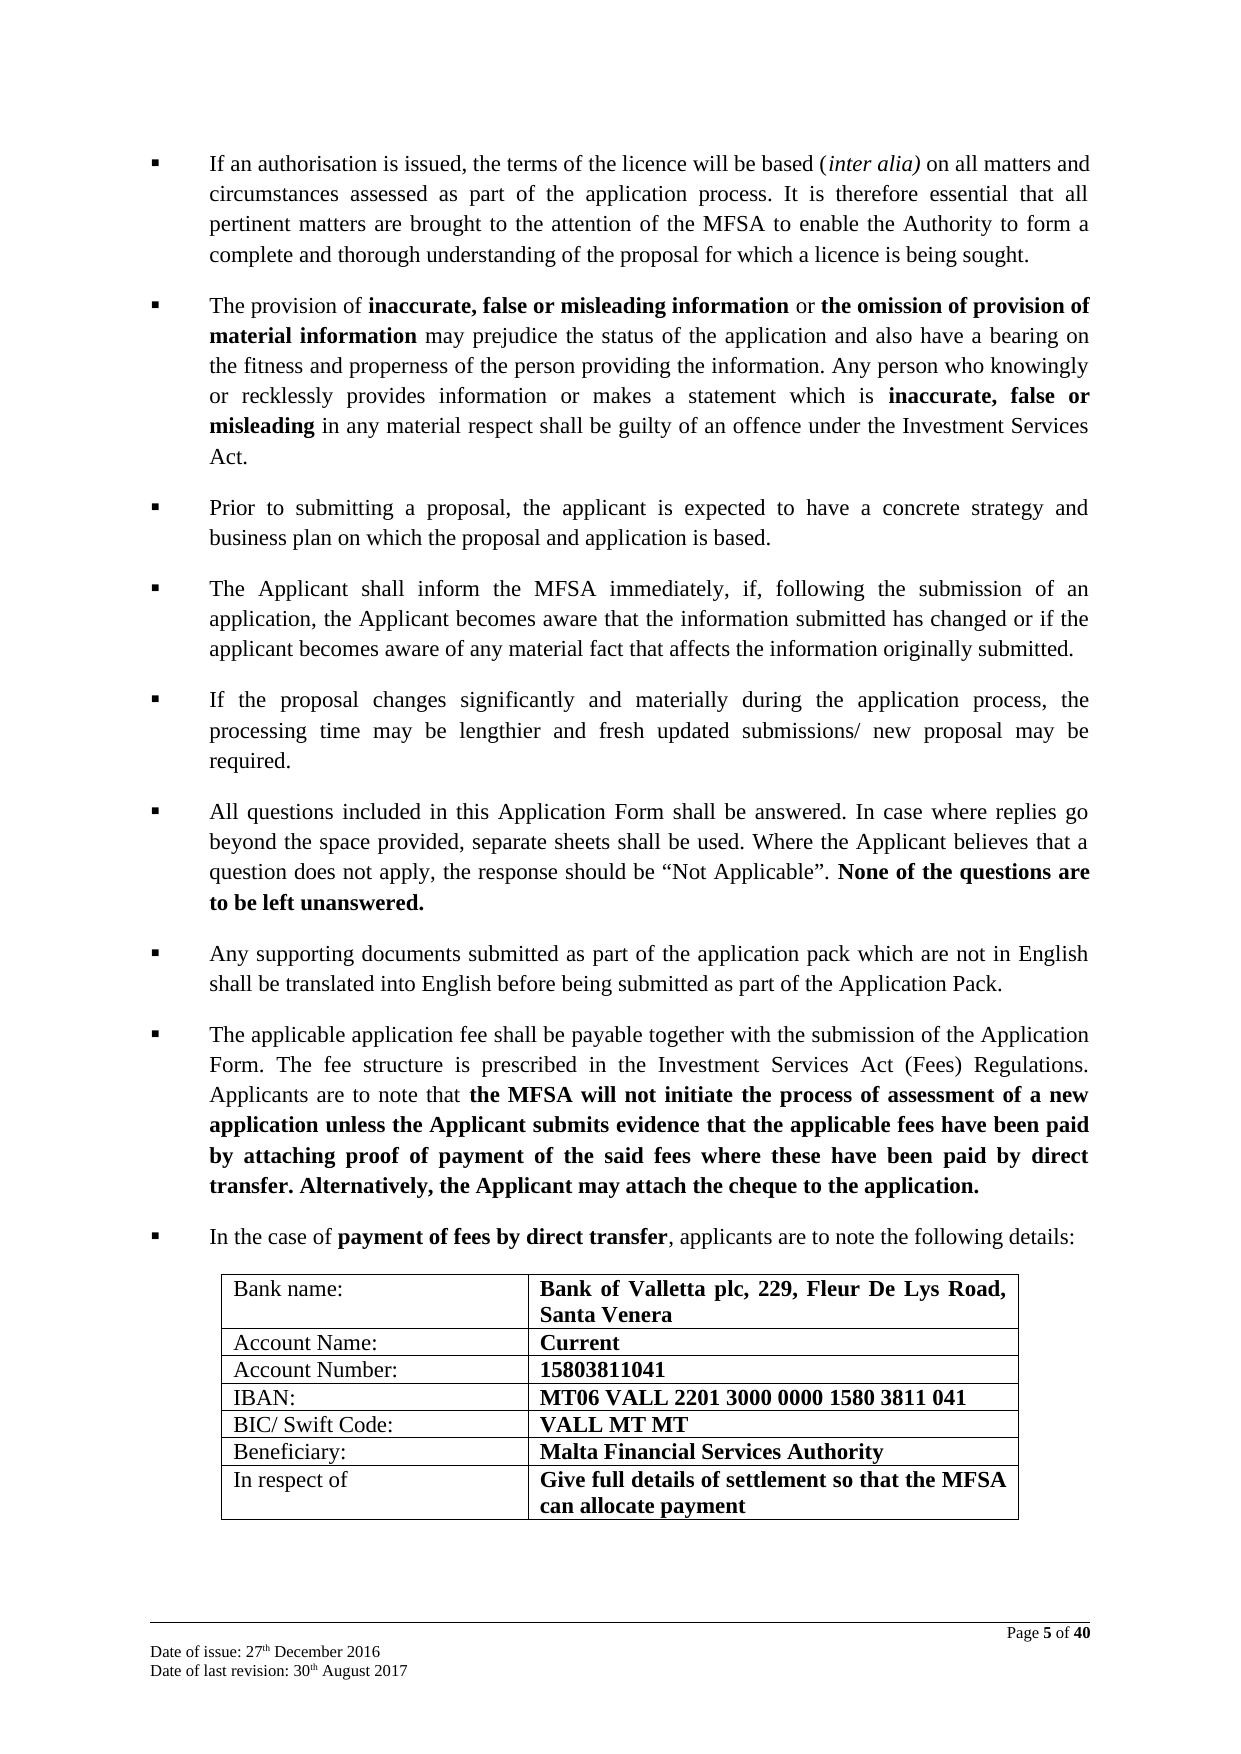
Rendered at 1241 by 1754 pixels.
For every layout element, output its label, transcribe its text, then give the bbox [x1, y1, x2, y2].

table_cell IBAN: [222, 1384, 528, 1410]
table_header Bank of Valletta plc, 229, Fleur De Lys Road, Santa Venera [529, 1275, 1018, 1328]
table_cell Give full details of settlement so that the MFSA can allocate payment [529, 1466, 1018, 1518]
table_cell Beneficiary: [222, 1438, 528, 1465]
table_cell BIC/ Swift Code: [222, 1411, 528, 1437]
list The Applicant shall inform the MFSA immediately, if, following the submission of an application, the Applicant becomes aware that the information submitted has changed or if the applicant becomes aware of any material fact that affects the information originally submitted. [150, 575, 1090, 662]
table_cell Account Number: [222, 1356, 528, 1382]
table_header Bank name: [222, 1275, 528, 1328]
table_cell VALL MT MT [529, 1411, 1018, 1437]
table_cell MT06 VALL 2201 3000 0000 1580 3811 041 [529, 1384, 1018, 1410]
list The applicable application fee shall be payable together with the submission of the Application Form. The fee structure is prescribed in the Investment Services Act (Fees) Regulations. Applicants are to note that the MFSA will not initiate the process of assessment of a new application unless the Applicant submits evidence that the applicable fees have been paid by attaching proof of payment of the said fees where these have been paid by direct transfer. Alternatively, the Applicant may attach the cheque to the application. [150, 1021, 1090, 1198]
table_cell Current [529, 1329, 1018, 1355]
list Prior to submitting a proposal, the applicant is expected to have a concrete strategy and business plan on which the proposal and application is based. [150, 494, 1090, 550]
table_cell Malta Financial Services Authority [529, 1438, 1018, 1465]
table_cell Account Name: [222, 1329, 528, 1355]
table_cell 15803811041 [529, 1356, 1018, 1382]
table_cell In respect of [222, 1466, 528, 1518]
list All questions included in this Application Form shall be answered. In case where replies go beyond the space provided, separate sheets shall be used. Where the Applicant believes that a question does not apply, the response should be “Not Applicable”. None of the questions are to be left unanswered. [150, 798, 1090, 915]
list If the proposal changes significantly and materially during the application process, the processing time may be lengthier and fresh updated submissions/ new proposal may be required. [150, 686, 1090, 773]
list Any supporting documents submitted as part of the application pack which are not in English shall be translated into English before being submitted as part of the Application Pack. [150, 939, 1090, 996]
list The provision of inaccurate, false or misleading information or the omission of provision of material information may prejudice the status of the application and also have a bearing on the fitness and properness of the person providing the information. Any person who knowingly or recklessly provides information or makes a statement which is inaccurate, false or misleading in any material respect shall be guilty of an offence under the Investment Services Act. [150, 292, 1090, 469]
list In the case of payment of fees by direct transfer, applicants are to note the following details: [150, 1223, 1090, 1249]
list If an authorisation is issued, the terms of the licence will be based (inter alia) on all matters and circumstances assessed as part of the application process. It is therefore essential that all pertinent matters are brought to the attention of the MFSA to enable the Authority to form a complete and thorough understanding of the proposal for which a licence is being sought. [150, 150, 1090, 267]
